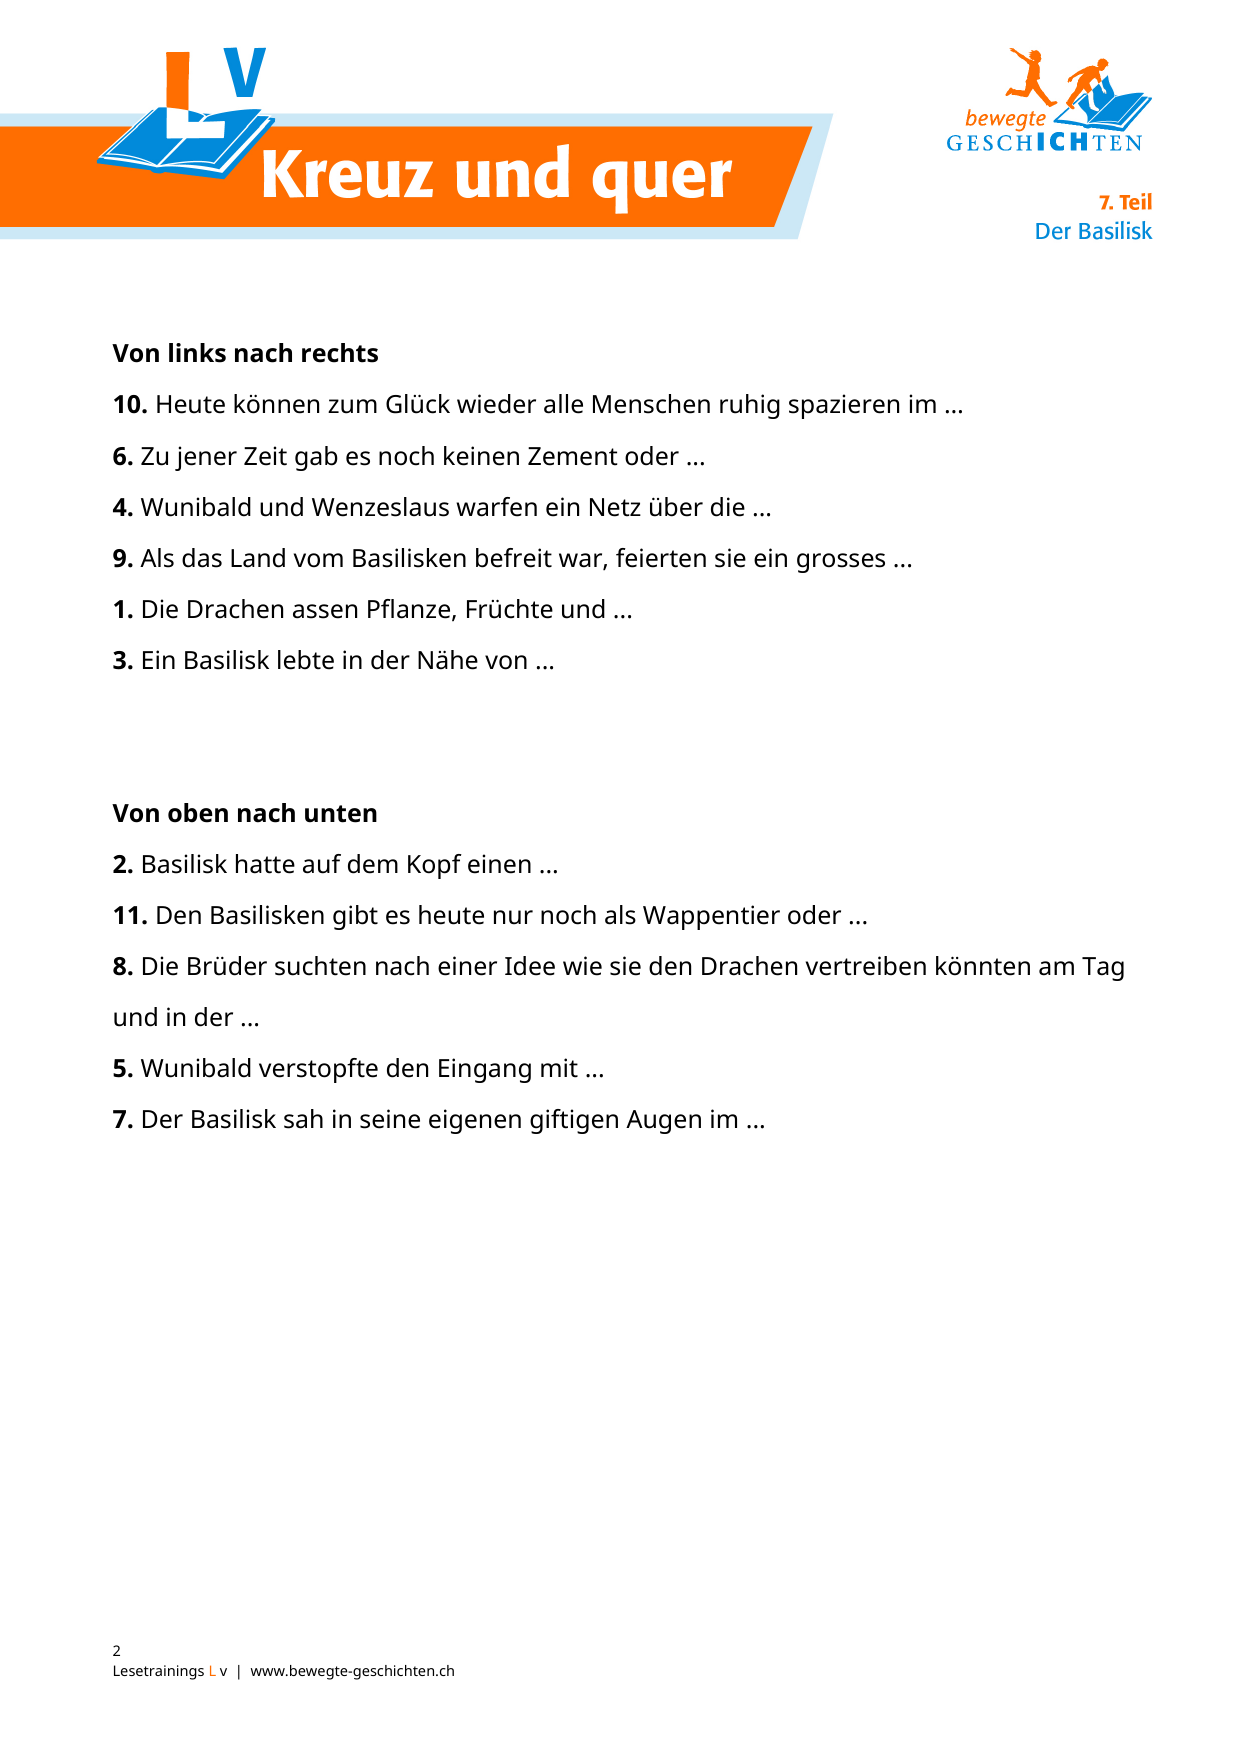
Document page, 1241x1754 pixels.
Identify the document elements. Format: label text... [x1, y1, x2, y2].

text 1. Die Drachen assen Pflanze, Früchte und ... [112, 591, 1128, 625]
text 2. Basilisk hatte auf dem Kopf einen ... [112, 846, 1128, 881]
text Von links nach rechts [112, 336, 1128, 370]
text 9. Als das Land vom Basilisken befreit war, feierten sie ein grosses ... [112, 540, 1128, 574]
picture [0, 2, 1241, 251]
text Von oben nach unten [112, 795, 1128, 829]
text 7. Der Basilisk sah in seine eigenen giftigen Augen im ... [112, 1102, 1128, 1136]
text 5. Wunibald verstopfte den Eingang mit ... [112, 1051, 1128, 1085]
text 3. Ein Basilisk lebte in der Nähe von ... [112, 642, 1128, 676]
text 8. Die Brüder suchten nach einer Idee wie sie den Drachen vertreiben könnten am Tag und in der ... [112, 948, 1128, 1034]
text 6. Zu jener Zeit gab es noch keinen Zement oder ... [112, 438, 1128, 472]
text 4. Wunibald und Wenzeslaus warfen ein Netz über die ... [112, 489, 1128, 523]
text 11. Den Basilisken gibt es heute nur noch als Wappentier oder ... [112, 897, 1128, 932]
text 10. Heute können zum Glück wieder alle Menschen ruhig spazieren im … [112, 387, 1128, 421]
